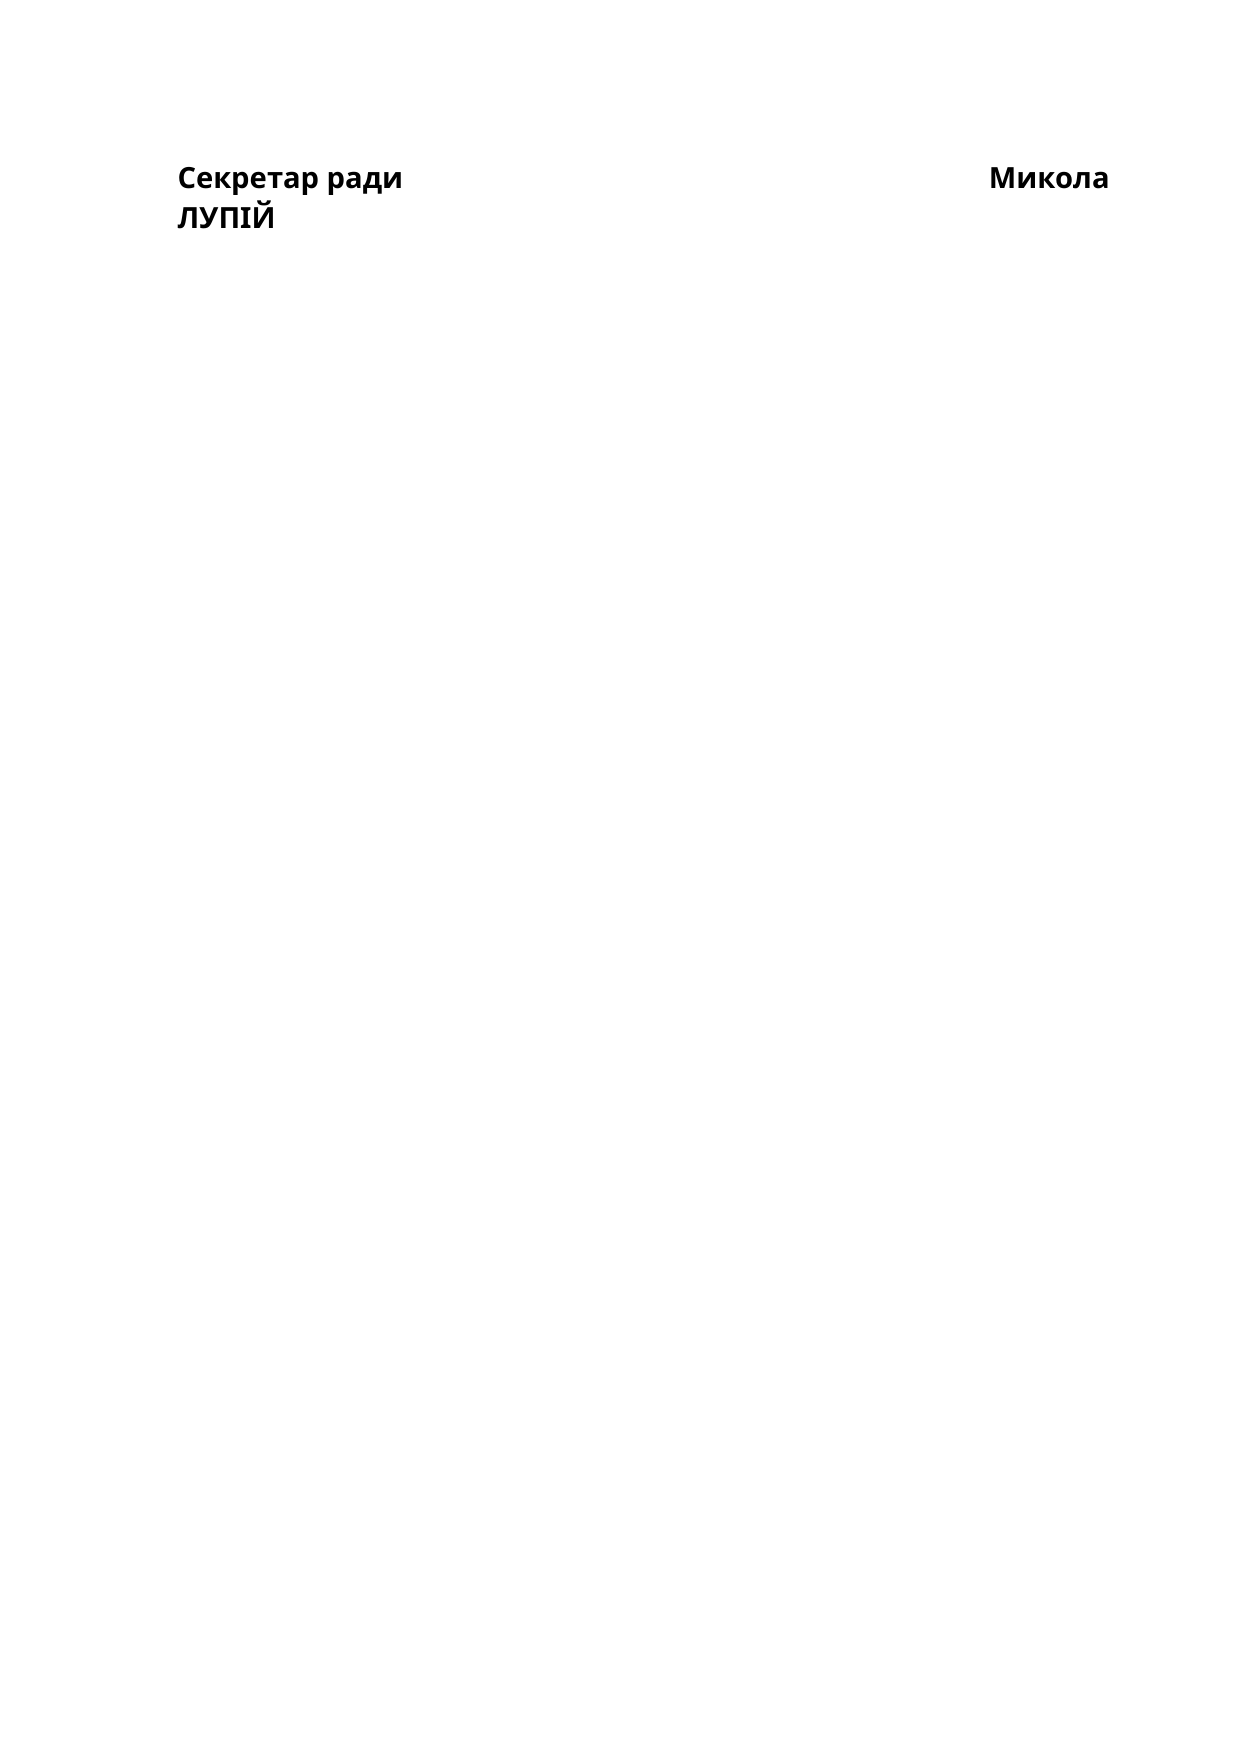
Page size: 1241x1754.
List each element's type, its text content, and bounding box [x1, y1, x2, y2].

text Секретар ради Микола ЛУПІЙ [177, 158, 1181, 237]
